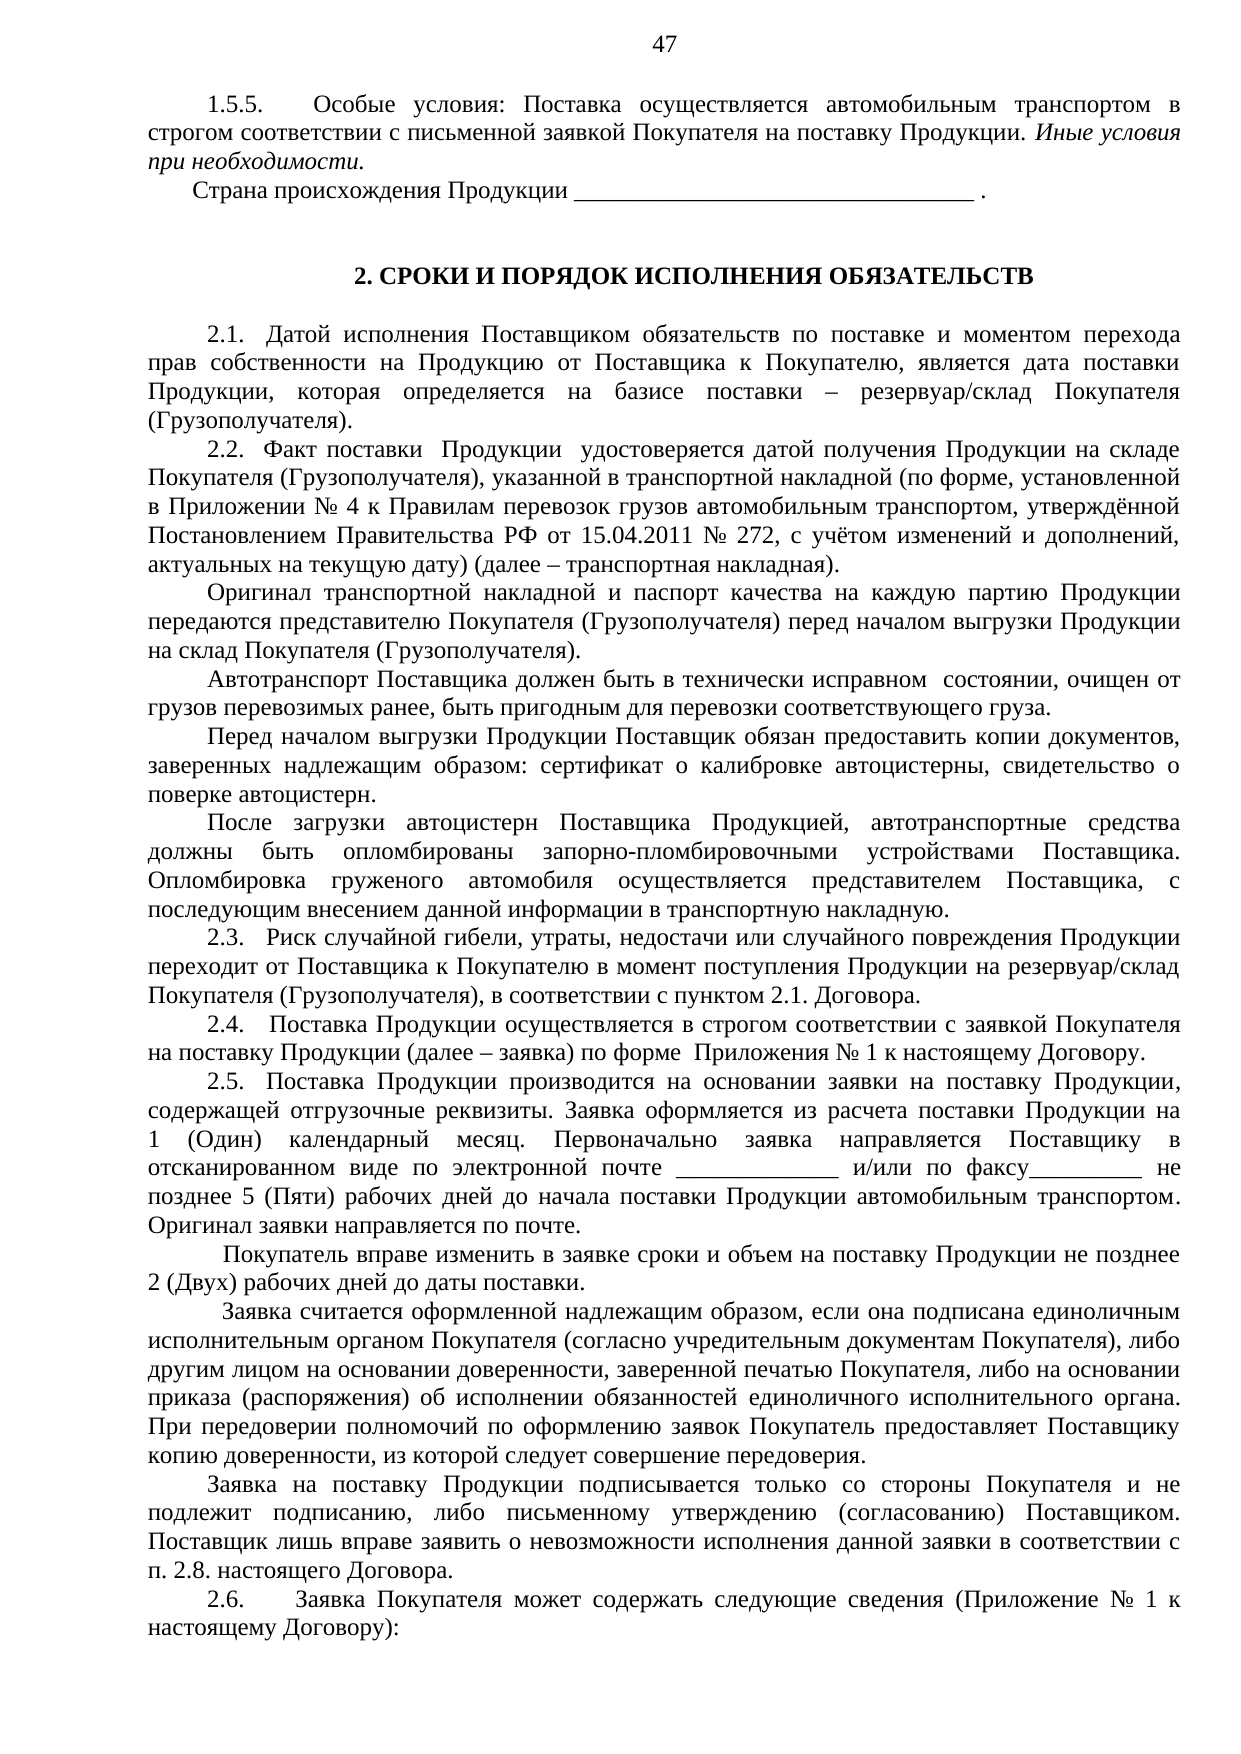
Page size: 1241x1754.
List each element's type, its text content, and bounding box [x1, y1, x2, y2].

text Заявка считается оформленной надлежащим образом, если она подписана единоличным исполнительным органом Покупателя (согласно учредительным документам Покупателя), либо другим лицом на основании доверенности, заверенной печатью Покупателя, либо на основании приказа (распоряжения) об исполнении обязанностей единоличного исполнительного органа. При передоверии полномочий по оформлению заявок Покупатель предоставляет Поставщику копию доверенности, из которой следует совершение передоверия. [148, 1296, 1181, 1469]
text 2.4. Поставка Продукции осуществляется в строгом соответствии с заявкой Покупателя на поставку Продукции (далее – заявка) по форме Приложения № 1 к настоящему Договору. [148, 1009, 1181, 1066]
list Заявка Покупателя может содержать следующие сведения (Приложение № 1 к настоящему Договору): [148, 1584, 1181, 1641]
list Риск случайной гибели, утраты, недостачи или случайного повреждения Продукции переходит от Поставщика к Покупателю в момент поступления Продукции на резервуар/склад Покупателя (Грузополучателя), в соответствии с пунктом 2.1. Договора. [148, 922, 1181, 1009]
text Перед началом выгрузки Продукции Поставщик обязан предоставить копии документов, заверенных надлежащим образом: сертификат о калибровке автоцистерны, свидетельство о поверке автоцистерн. [148, 721, 1181, 807]
text Автотранспорт Поставщика должен быть в технически исправном состоянии, очищен от грузов перевозимых ранее, быть пригодным для перевозки соответствующего груза. [148, 664, 1181, 721]
list Датой исполнения Поставщиком обязательств по поставке и моментом перехода прав собственности на Продукцию от Поставщика к Покупателю, является дата поставки Продукции, которая определяется на базисе поставки – резервуар/склад Покупателя (Грузополучателя). [148, 319, 1181, 434]
text 2.2. Факт поставки Продукции удостоверяется датой получения Продукции на складе Покупателя (Грузополучателя), указанной в транспортной накладной (по форме, установленной в Приложении № 4 к Правилам перевозок грузов автомобильным транспортом, утверждённой Постановлением Правительства РФ от 15.04.2011 № 272, с учётом изменений и дополнений, актуальных на текущую дату) (далее – транспортная накладная). [148, 434, 1181, 577]
text Покупатель вправе изменить в заявке сроки и объем на поставку Продукции не позднее 2 (Двух) рабочих дней до даты поставки. [148, 1239, 1181, 1296]
text Оригинал транспортной накладной и паспорт качества на каждую партию Продукции передаются представителю Покупателя (Грузополучателя) перед началом выгрузки Продукции на склад Покупателя (Грузополучателя). [148, 577, 1181, 664]
list Поставка Продукции производится на основании заявки на поставку Продукции, содержащей отгрузочные реквизиты. Заявка оформляется из расчета поставки Продукции на 1 (Один) календарный месяц. Первоначально заявка направляется Поставщику в отсканированном виде по электронной почте _____________ и/или по факсу_________ не позднее 5 (Пяти) рабочих дней до начала поставки Продукции автомобильным транспортом. Оригинал заявки направляется по почте. [148, 1066, 1181, 1239]
text 2. СРОКИ И ПОРЯДОК ИСПОЛНЕНИЯ ОБЯЗАТЕЛЬСТВ [148, 261, 1181, 290]
text Заявка на поставку Продукции подписывается только со стороны Покупателя и не подлежит подписанию, либо письменному утверждению (согласованию) Поставщиком. Поставщик лишь вправе заявить о невозможности исполнения данной заявки в соответствии с п. 2.8. настоящего Договора. [148, 1469, 1181, 1584]
list Особые условия: Поставка осуществляется автомобильным транспортом в строгом соответствии с письменной заявкой Покупателя на поставку Продукции. Иные условия при необходимости. [148, 89, 1181, 175]
text Страна происхождения Продукции ________________________________ . [148, 175, 1181, 204]
text После загрузки автоцистерн Поставщика Продукцией, автотранспортные средства должны быть опломбированы запорно-пломбировочными устройствами Поставщика. Опломбировка груженого автомобиля осуществляется представителем Поставщика, с последующим внесением данной информации в транспортную накладную. [148, 807, 1181, 922]
